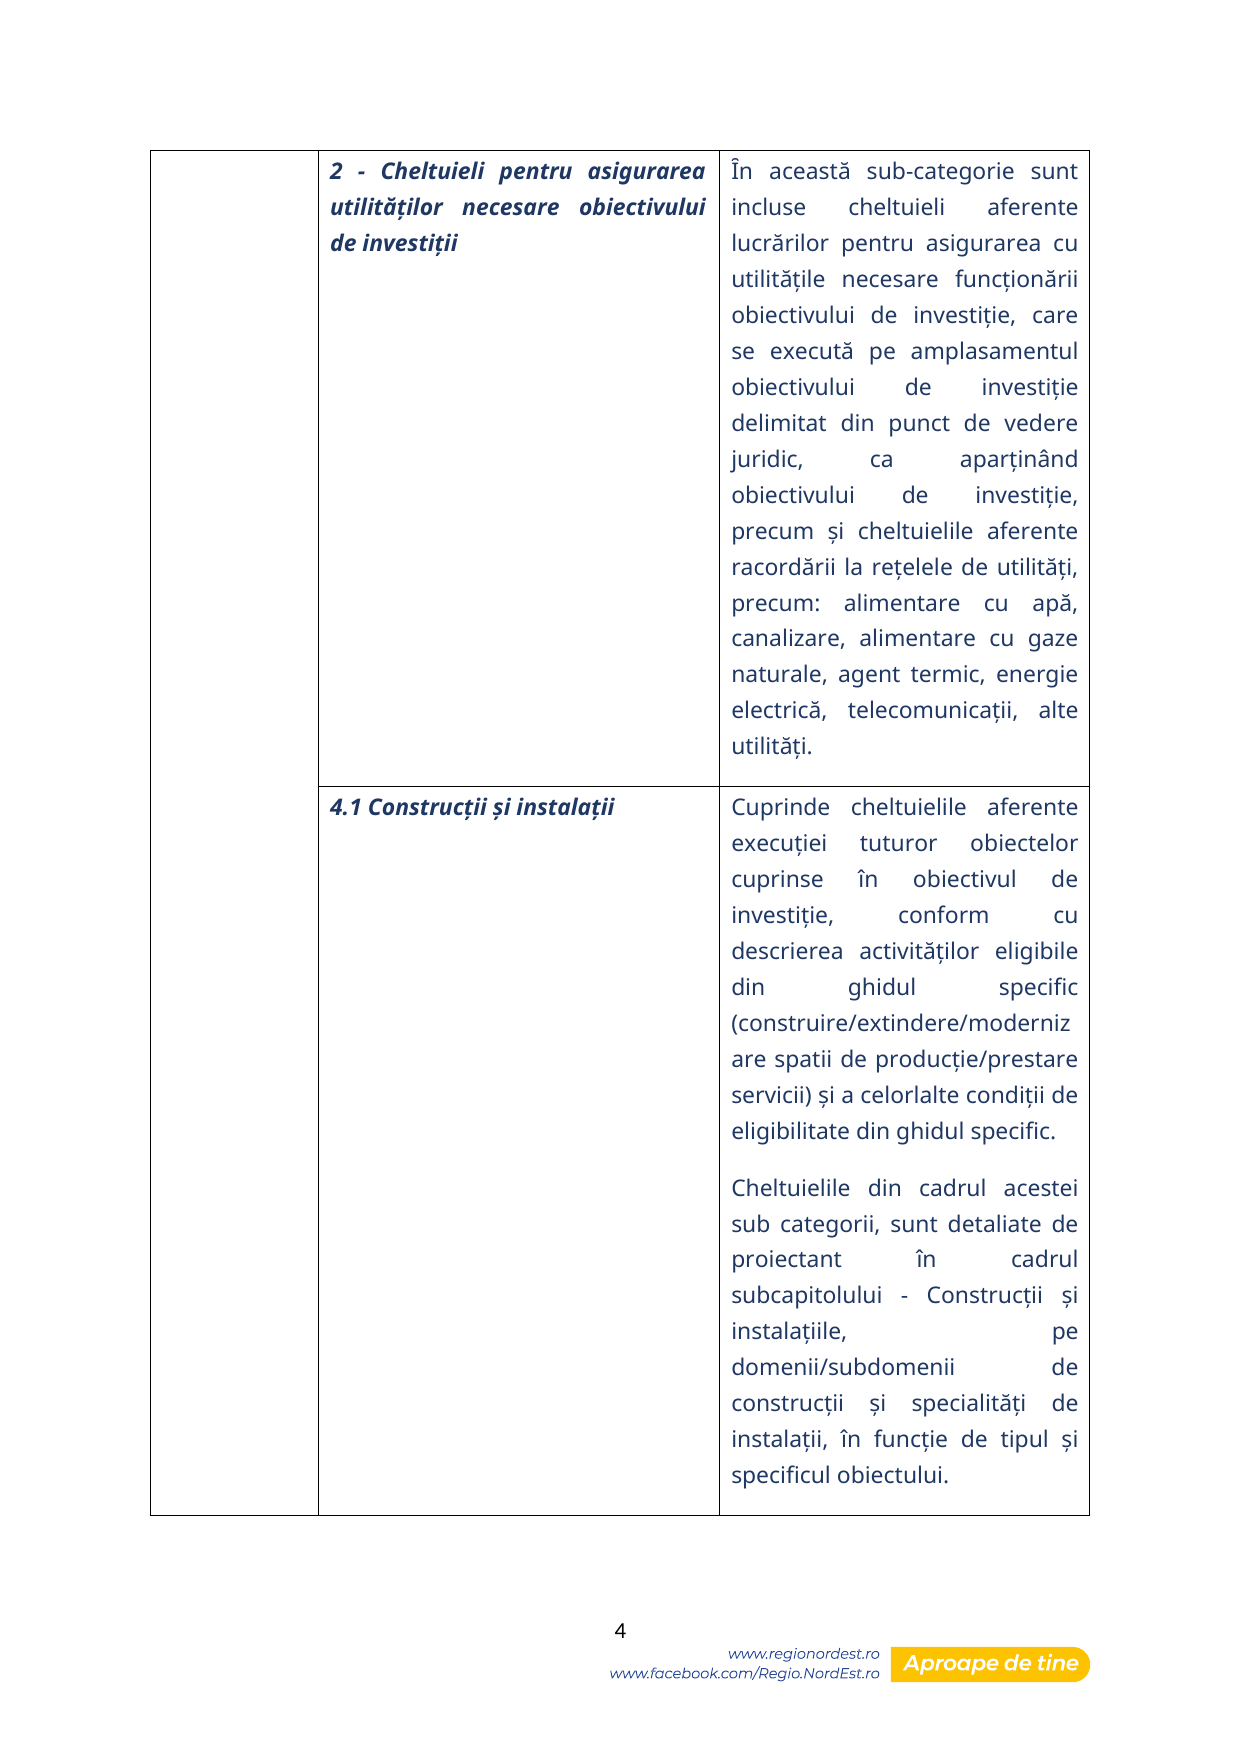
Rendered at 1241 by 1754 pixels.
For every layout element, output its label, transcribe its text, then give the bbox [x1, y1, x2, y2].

table_cell 2 - Cheltuieli pentru asigurarea utilităţilor necesare obiectivului de investiţii [319, 151, 719, 786]
table_cell Ȋn această sub-categorie sunt incluse cheltuieli aferente lucrărilor pentru asigurarea cu utilitățile necesare funcționării obiectivului de investiție, care se execută pe amplasamentul obiectivului de investiție delimitat din punct de vedere juridic, ca aparținând obiectivului de investiție, precum și cheltuielile aferente racordării la rețelele de utilități, precum: alimentare cu apă, canalizare, alimentare cu gaze naturale, agent termic, energie electrică, telecomunicații, alte utilități. [720, 151, 1089, 786]
table_cell 4.1 Construcţii şi instalaţii [319, 787, 719, 1515]
table_cell Cuprinde cheltuielile aferente execuției tuturor obiectelor cuprinse în obiectivul de investiție, conform cu descrierea activităților eligibile din ghidul specific (construire/extindere/modernizare spatii de producție/prestare servicii) și a celorlalte condiții de eligibilitate din ghidul specific. Cheltuielile din cadrul acestei sub categorii, sunt detaliate de proiectant în cadrul subcapitolului - Construcții și instalațiile, pe domenii/subdomenii de construcții și specialități de instalații, în funcție de tipul și specificul obiectului. [720, 787, 1089, 1515]
